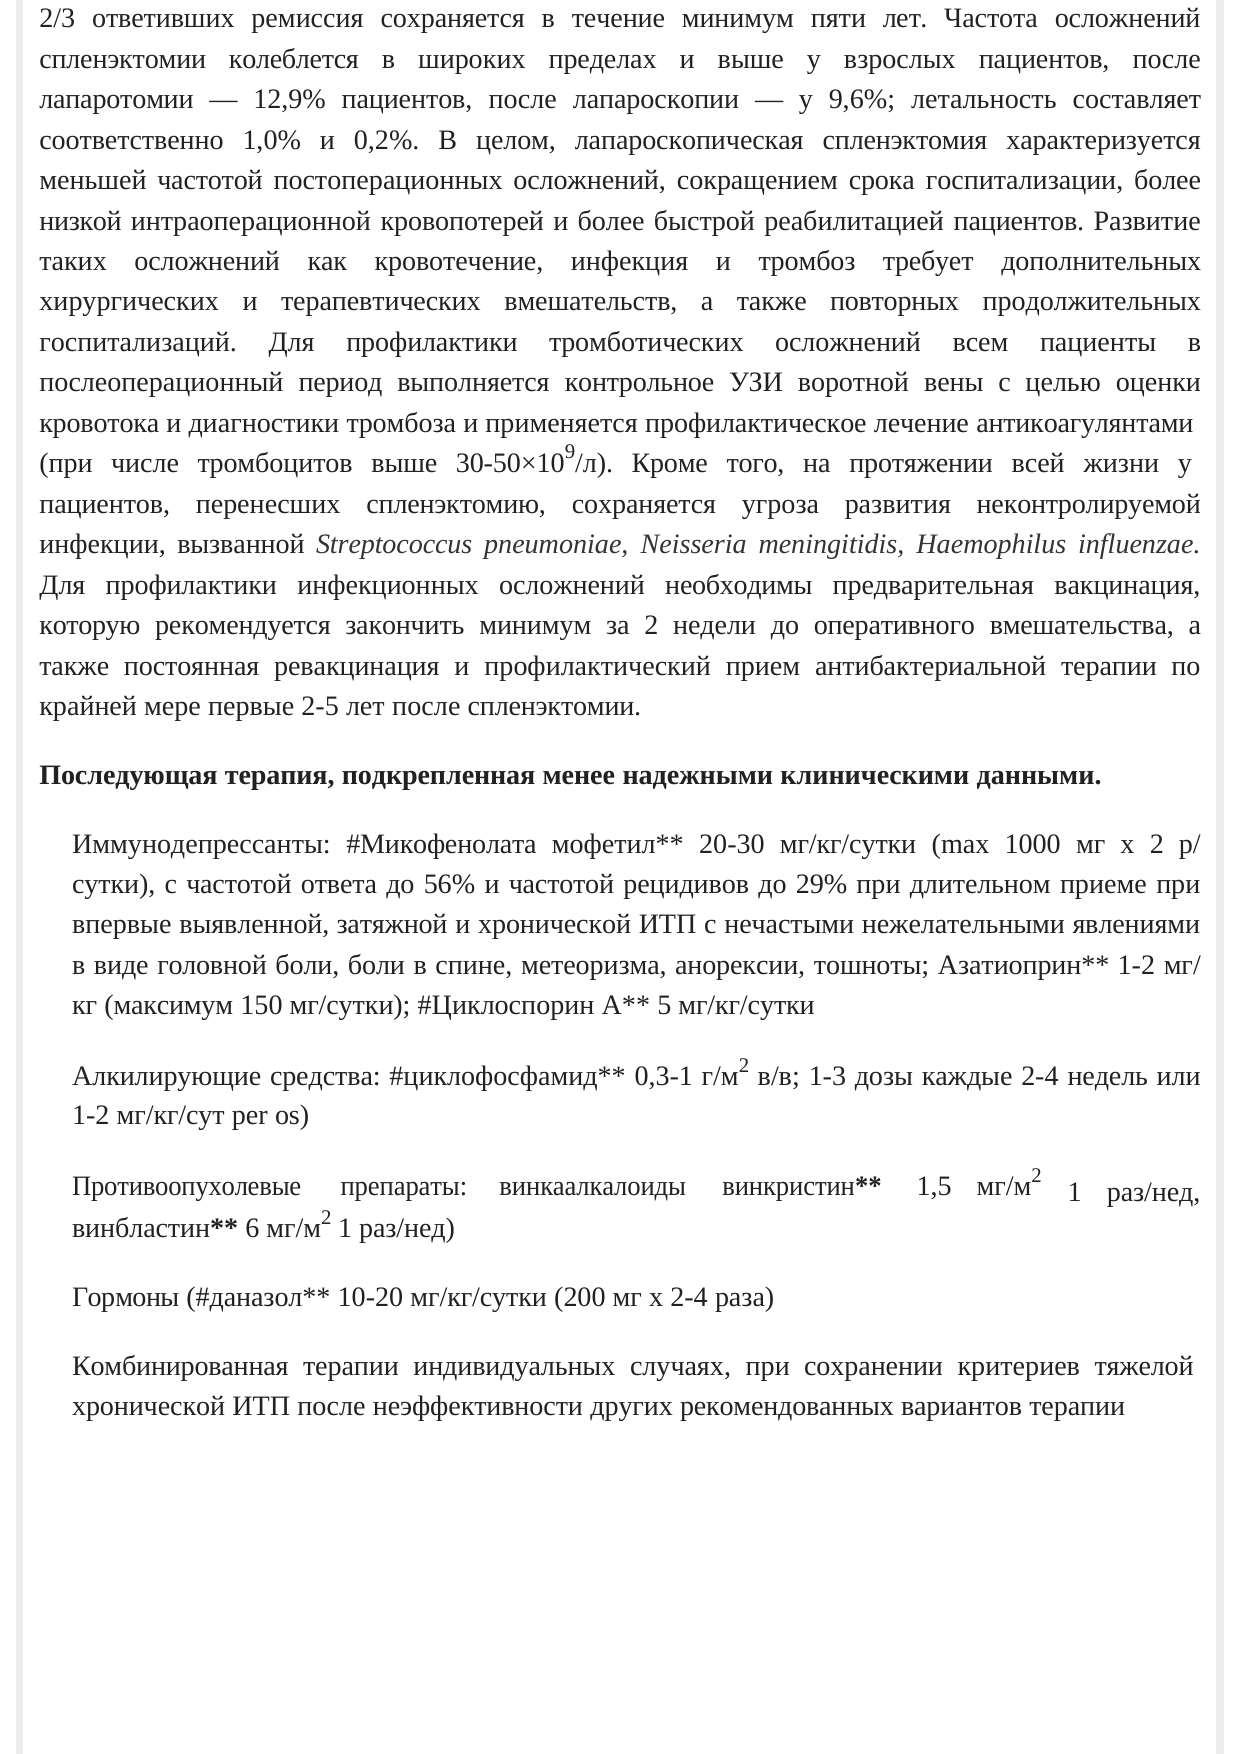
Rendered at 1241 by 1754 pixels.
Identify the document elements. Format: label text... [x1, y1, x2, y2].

text пациентов, перенесших спленэктомию, сохраняется угроза развития неконтролируемой инфекции, вызванной Streptococcus pneumoniae, Neisseria meningitidis, Haemophilus influenzae. Для профилактики инфекционных осложнений необходимы предварительная вакцинация, которую рекомендуется закончить минимум за 2 недели до оперативного вмешательства, а также постоянная ревакцинация и профилактический прием антибактериальной терапии по крайней мере первые 2-5 лет после спленэктомии. [39, 487, 1201, 721]
text Иммунодепрессанты: #Микофенолата мофетил** 20-30 мг/кг/сутки (mах 1000 мг х 2 р/ сутки), с частотой ответа до 56% и частотой рецидивов до 29% при длительном приеме при впервые выявленной, затяжной и хронической ИТП с нечастыми нежелательными явлениями в виде головной боли, боли в спине, метеоризма, анорексии, тошноты; Азатиоприн** 1-2 мг/ кг (максимум 150 мг/сутки); #Циклоспорин А** 5 мг/кг/сутки [72, 827, 1201, 1021]
text Гормоны (#даназол** 10-20 мг/кг/сутки (200 мг х 2-4 раза) [72, 1280, 1042, 1312]
text (при числе тромбоцитов выше 30-50×109/л). Кроме того, на протяжении всей жизни у [39, 446, 1236, 479]
text 2/3 ответивших ремиссия сохраняется в течение минимум пяти лет. Частота осложнений спленэктомии колеблется в широких пределах и выше у взрослых пациентов, после лапаротомии — 12,9% пациентов, после лапароскопии — у 9,6%; летальность составляет соответственно 1,0% и 0,2%. В целом, лапароскопическая спленэктомия характеризуется меньшей частотой постоперационных осложнений, сокращением срока госпитализации, более низкой интраоперационной кровопотерей и более быстрой реабилитацией пациентов. Развитие таких осложнений как кровотечение, инфекция и тромбоз требует дополнительных хирургических и терапевтических вмешательств, а также повторных продолжительных госпитализаций. Для профилактики тромботических осложнений всем пациенты в послеоперационный период выполняется контрольное УЗИ воротной вены с целью оценки кровотока и диагностики тромбоза и применяется профилактическое лечение антикоагулянтами [39, 1, 1201, 438]
text Комбинированная терапии индивидуальных случаях, при сохранении критериев тяжелой хронической ИТП после неэффективности других рекомендованных вариантов терапии [72, 1349, 1200, 1421]
text Алкилирующие средства: #циклофосфамид** 0,3-1 г/м2 в/в; 1-3 дозы каждые 2-4 недель или 1-2 мг/кг/сут per os) [72, 1052, 1201, 1131]
text 1 раз/нед, [1067, 1175, 1236, 1207]
subtitle Последующая терапия, подкрепленная менее надежными клиническими данными. [39, 758, 1236, 790]
text Противоопухолевые препараты: винкаалкалоиды винкристин** 1,5 мг/м2 винбластин** 6 мг/м2 1 раз/нед) [72, 1163, 1042, 1243]
